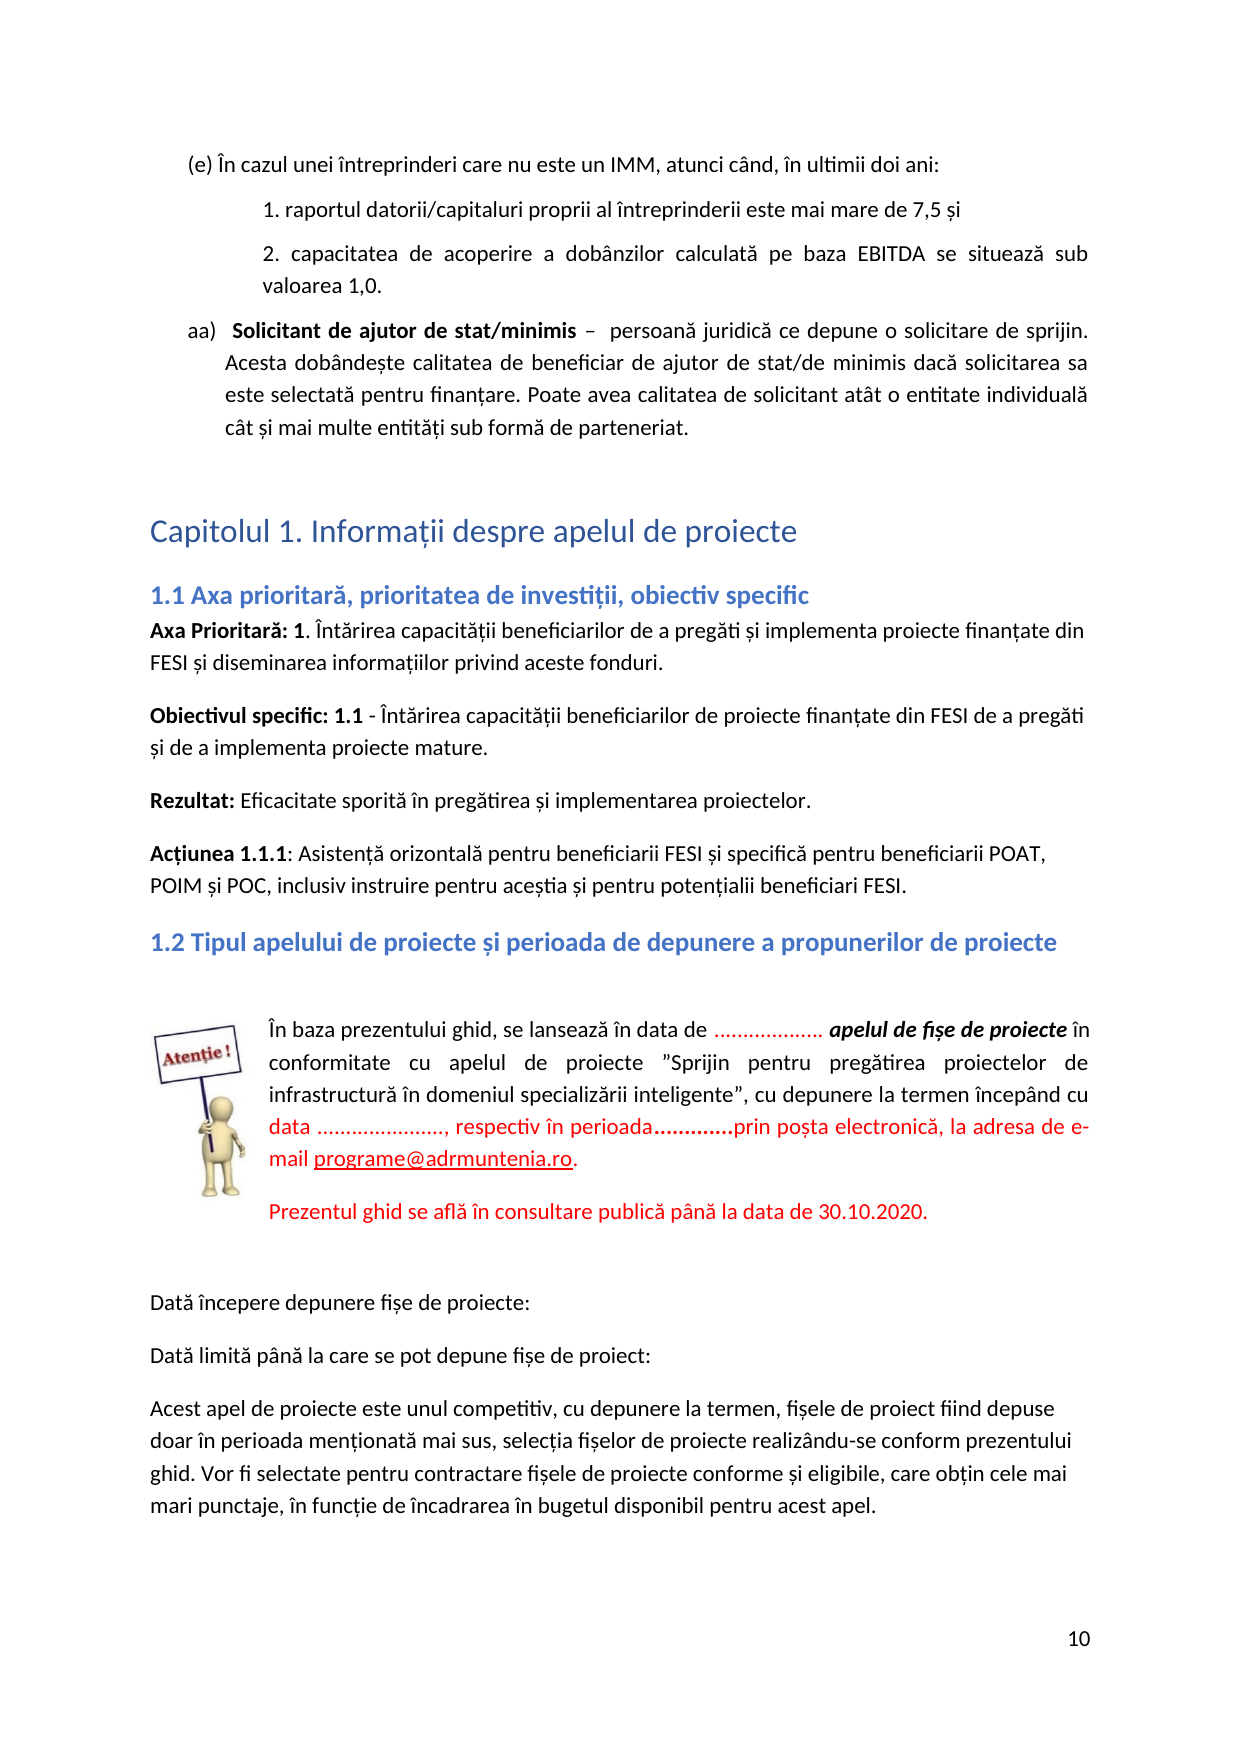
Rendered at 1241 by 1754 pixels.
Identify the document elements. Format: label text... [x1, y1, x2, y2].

picture [150, 1015, 251, 1203]
subtitle 1.2 Tipul apelului de proiecte și perioada de depunere a propunerilor de proiecte [150, 925, 1090, 958]
subtitle 1.1 Axa prioritară, prioritatea de investiții, obiectiv specific [150, 578, 1090, 611]
text Acțiunea 1.1.1: Asistență orizontală pentru beneficiarii FESI și specifică pentru beneficiarii POAT, POIM și POC, inclusiv instruire pentru aceștia și pentru potențialii beneficiari FESI. [150, 839, 1090, 900]
text Dată începere depunere fișe de proiecte: [150, 1288, 1090, 1316]
text Prezentul ghid se află în consultare publică până la data de 30.10.2020. [150, 1197, 1090, 1225]
text Axa Prioritară: 1. Întărirea capacității beneficiarilor de a pregăti și implementa proiecte finanțate din FESI și diseminarea informațiilor privind aceste fonduri. [150, 616, 1090, 676]
text Dată limită până la care se pot depune fișe de proiect: [150, 1341, 1090, 1369]
text 2. capacitatea de acoperire a dobânzilor calculată pe baza EBITDA se situează sub valoarea 1,0. [262, 239, 1090, 299]
text Obiectivul specific: 1.1 - Întărirea capacității beneficiarilor de proiecte finanțate din FESI de a pregăti şi de a implementa proiecte mature. [150, 701, 1090, 761]
text În baza prezentului ghid, se lansează în data de ................... apelul de fișe de proiecte în conformitate cu apelul de proiecte ”Sprijin pentru pregătirea proiectelor de infrastructură în domeniul specializării inteligente”, cu depunere la termen începând cu data ......................, respectiv în perioada.............prin poșta electronică, la adresa de e-mail programe@adrmuntenia.ro. [251, 1016, 1090, 1172]
text Acest apel de proiecte este unul competitiv, cu depunere la termen, fișele de proiect fiind depuse doar în perioada menționată mai sus, selecția fișelor de proiecte realizându-se conform prezentului ghid. Vor fi selectate pentru contractare fișele de proiecte conforme și eligibile, care obțin cele mai mari punctaje, în funcție de încadrarea în bugetul disponibil pentru acest apel. [150, 1394, 1090, 1519]
text (e) În cazul unei întreprinderi care nu este un IMM, atunci când, în ultimii doi ani: [187, 150, 1090, 178]
text Rezultat: Eficacitate sporită în pregătirea și implementarea proiectelor. [150, 786, 1090, 814]
list Solicitant de ajutor de stat/minimis – persoană juridică ce depune o solicitare de sprijin. Acesta dobândește calitatea de beneficiar de ajutor de stat/de minimis dacă solicitarea sa este selectată pentru finanțare. Poate avea calitatea de solicitant atât o entitate individuală cât și mai multe entități sub formă de parteneriat. [187, 316, 1090, 441]
text 1. raportul datorii/capitaluri proprii al întreprinderii este mai mare de 7,5 și [262, 195, 1090, 223]
subtitle Capitolul 1. Informații despre apelul de proiecte [150, 511, 1090, 551]
